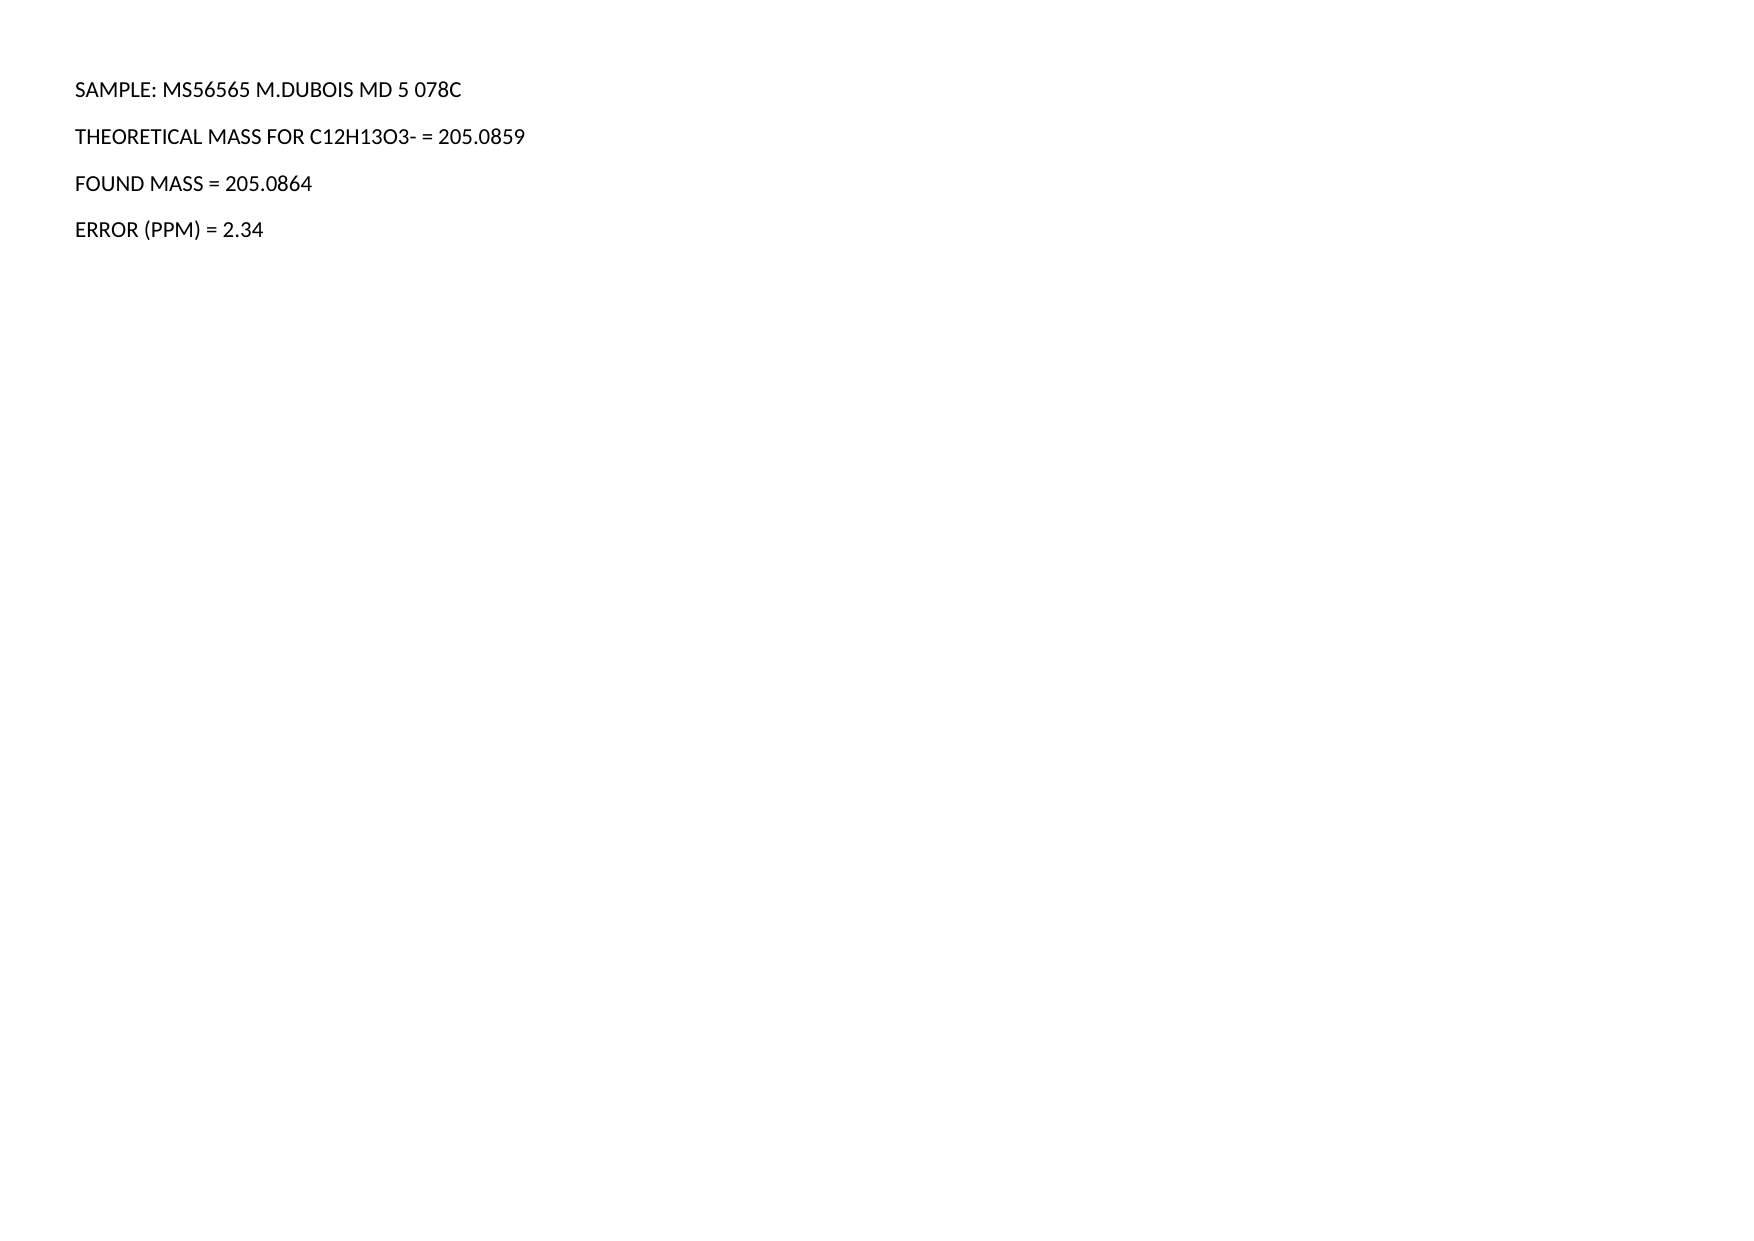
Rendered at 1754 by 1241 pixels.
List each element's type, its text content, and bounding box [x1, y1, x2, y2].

text SAMPLE: MS56565 M.DUBOIS MD 5 078C [75, 75, 1679, 103]
text FOUND MASS = 205.0864 [75, 169, 1679, 197]
text THEORETICAL MASS FOR C12H13O3- = 205.0859 [75, 122, 1679, 150]
text ERROR (PPM) = 2.34 [75, 216, 1679, 244]
